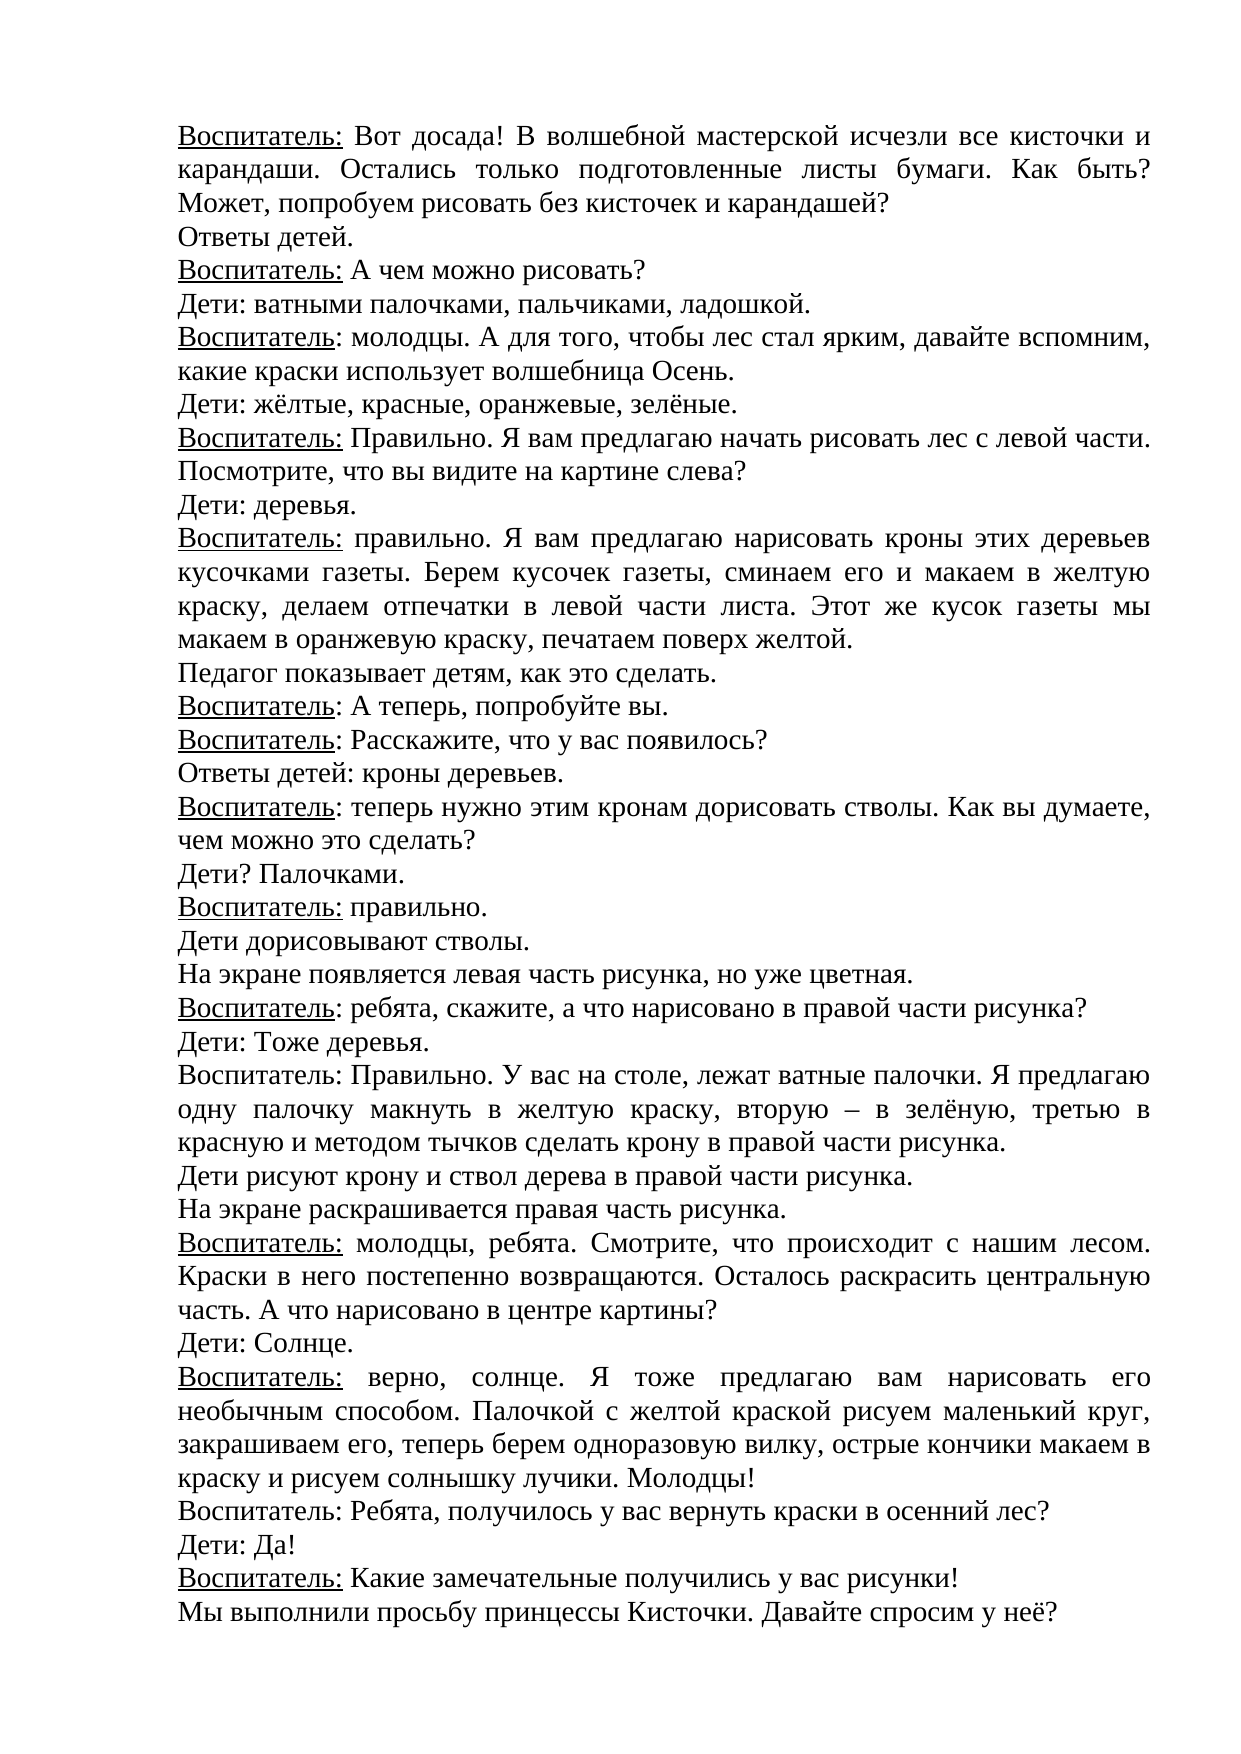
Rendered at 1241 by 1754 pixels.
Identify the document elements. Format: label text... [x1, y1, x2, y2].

text Воспитатель: верно, солнце. Я тоже предлагаю вам нарисовать его необычным способом. Палочкой с желтой краской рисуем маленький круг, закрашиваем его, теперь берем одноразовую вилку, острые кончики макаем в краску и рисуем солнышку лучики. Молодцы! [177, 1359, 1152, 1493]
text Воспитатель: молодцы. А для того, чтобы лес стал ярким, давайте вспомним, какие краски использует волшебница Осень. [177, 319, 1152, 386]
text Воспитатель: Расскажите, что у вас появилось? [177, 722, 1152, 755]
text Педагог показывает детям, как это сделать. [177, 655, 1152, 688]
text Воспитатель: А теперь, попробуйте вы. [177, 688, 1152, 722]
text Дети: жёлтые, красные, оранжевые, зелёные. [177, 386, 1152, 420]
text Мы выполнили просьбу принцессы Кисточки. Давайте спросим у неё? [177, 1594, 1152, 1627]
text Воспитатель: Правильно. Я вам предлагаю начать рисовать лес с левой части. Посмотрите, что вы видите на картине слева? [177, 420, 1152, 487]
text Дети: Да! [177, 1527, 1152, 1560]
text Воспитатель: правильно. [177, 889, 1152, 923]
text Дети: ватными палочками, пальчиками, ладошкой. [177, 286, 1152, 319]
text Дети дорисовывают стволы. [177, 923, 1152, 957]
text Воспитатель: ребята, скажите, а что нарисовано в правой части рисунка? [177, 990, 1152, 1024]
text Воспитатель: Какие замечательные получились у вас рисунки! [177, 1560, 1152, 1594]
text Ответы детей: кроны деревьев. [177, 755, 1152, 789]
text Дети: Солнце. [177, 1326, 1152, 1359]
text Дети: Тоже деревья. [177, 1024, 1152, 1057]
text Воспитатель: А чем можно рисовать? [177, 252, 1152, 286]
text Ответы детей. [177, 219, 1152, 252]
text На экране раскрашивается правая часть рисунка. [177, 1191, 1152, 1225]
text Воспитатель: Ребята, получилось у вас вернуть краски в осенний лес? [177, 1493, 1152, 1527]
text Воспитатель: Вот досада! В волшебной мастерской исчезли все кисточки и карандаши. Остались только подготовленные листы бумаги. Как быть? Может, попробуем рисовать без кисточек и карандашей? [177, 118, 1152, 219]
text На экране появляется левая часть рисунка, но уже цветная. [177, 957, 1152, 990]
text Дети рисуют крону и ствол дерева в правой части рисунка. [177, 1158, 1152, 1191]
text Воспитатель: правильно. Я вам предлагаю нарисовать кроны этих деревьев кусочками газеты. Берем кусочек газеты, сминаем его и макаем в желтую краску, делаем отпечатки в левой части листа. Этот же кусок газеты мы макаем в оранжевую краску, печатаем поверх желтой. [177, 521, 1152, 655]
text Дети: деревья. [177, 487, 1152, 521]
text Дети? Палочками. [177, 856, 1152, 889]
text Воспитатель: теперь нужно этим кронам дорисовать стволы. Как вы думаете, чем можно это сделать? [177, 789, 1152, 856]
text Воспитатель: Правильно. У вас на столе, лежат ватные палочки. Я предлагаю одну палочку макнуть в желтую краску, вторую – в зелёную, третью в красную и методом тычков сделать крону в правой части рисунка. [177, 1057, 1152, 1158]
text Воспитатель: молодцы, ребята. Смотрите, что происходит с нашим лесом. Краски в него постепенно возвращаются. Осталось раскрасить центральную часть. А что нарисовано в центре картины? [177, 1225, 1152, 1326]
